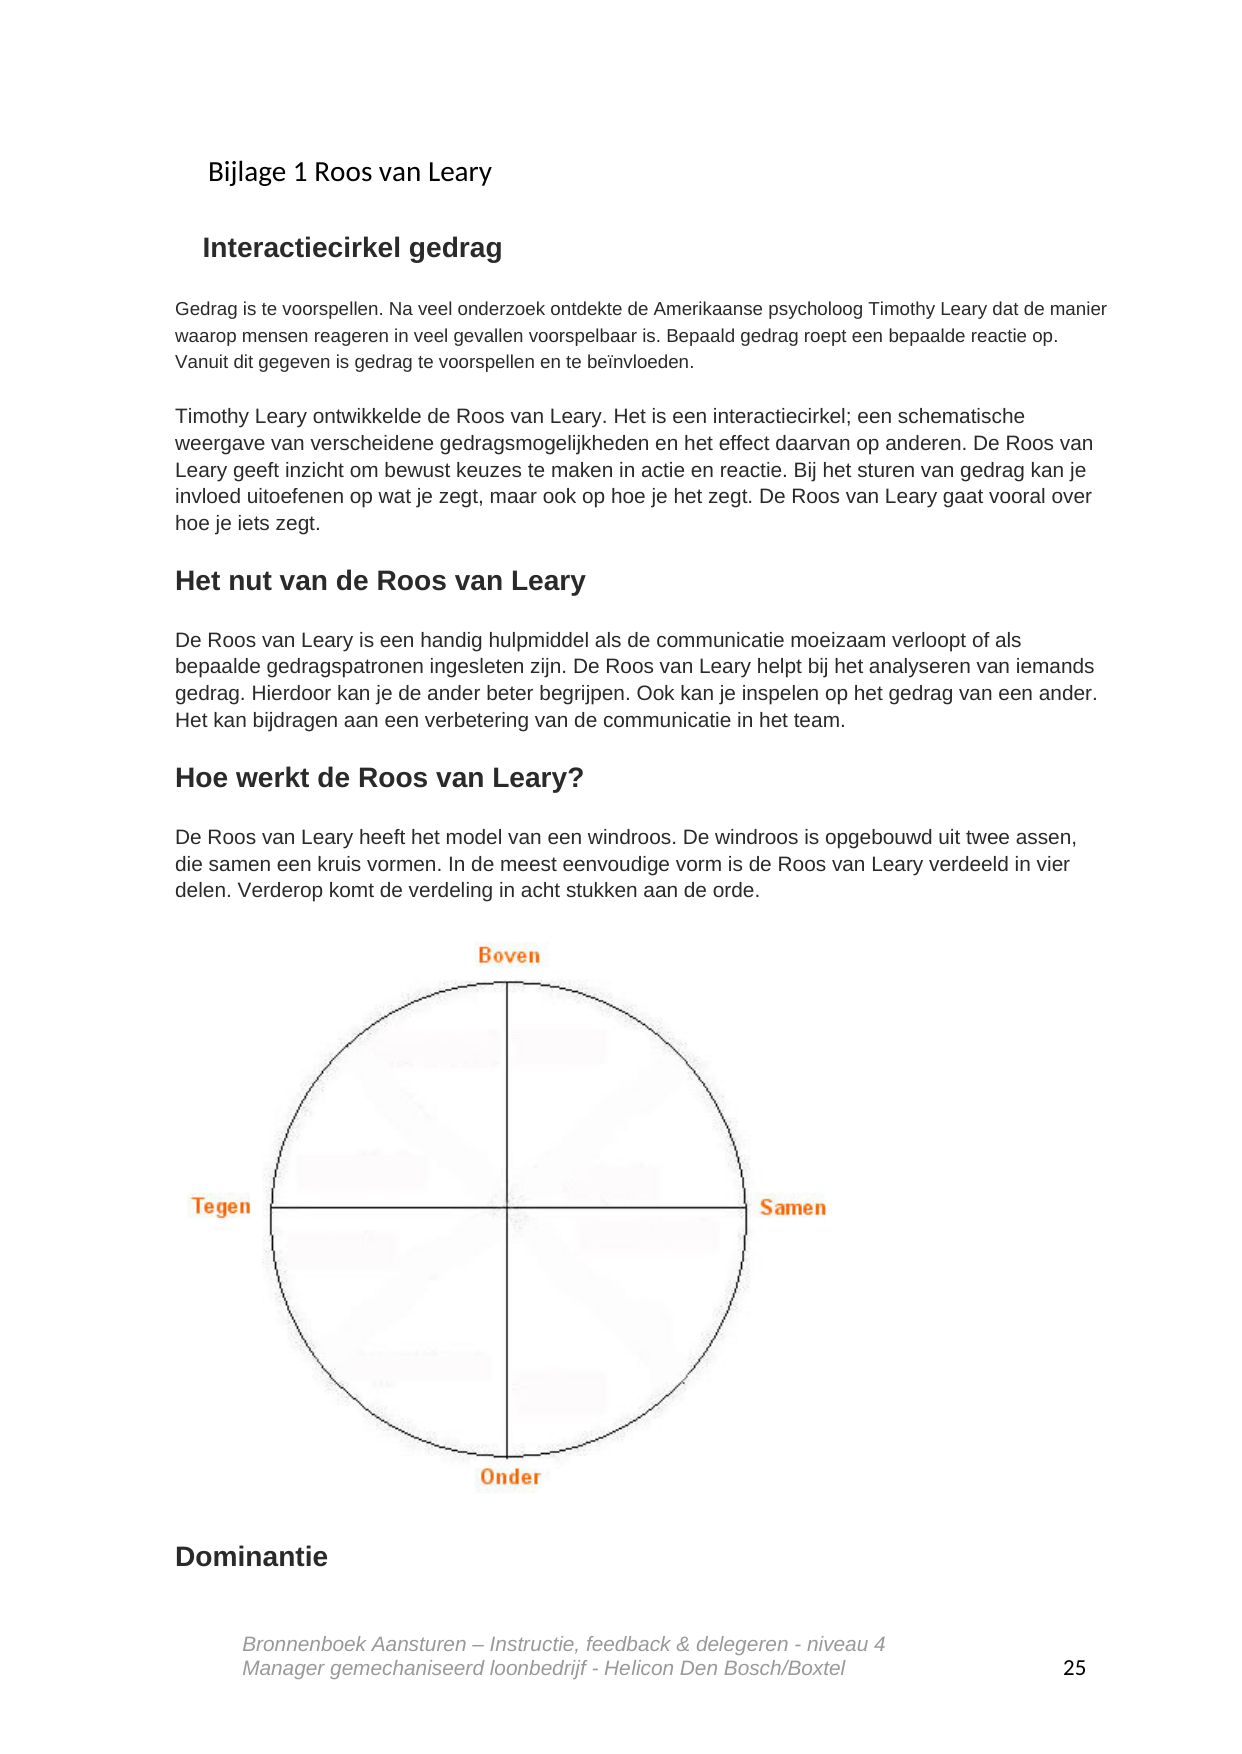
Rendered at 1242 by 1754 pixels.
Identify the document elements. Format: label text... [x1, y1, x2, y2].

text Dominantie [175, 1540, 1110, 1572]
text Bijlage 1 Roos van Leary [175, 164, 1110, 185]
text Het nut van de Roos van Leary [175, 564, 1110, 596]
subtitle Interactiecirkel gedrag [175, 231, 1110, 264]
text Gedrag is te voorspellen. Na veel onderzoek ontdekte de Amerikaanse psycholoog Timothy Leary dat de manier waarop mensen reageren in veel gevallen voorspelbaar is. Bepaald gedrag roept een bepaalde reactie op. Vanuit dit gegeven is gedrag te voorspellen en te beïnvloeden. [175, 293, 1110, 372]
text Hoe werkt de Roos van Leary? [175, 761, 1110, 793]
picture [175, 931, 863, 1511]
text Timothy Leary ontwikkelde de Roos van Leary. Het is een interactiecirkel; een schematische weergave van verscheidene gedragsmogelijkheden en het effect daarvan op anderen. De Roos van Leary geeft inzicht om bewust keuzes te maken in actie en reactie. Bij het sturen van gedrag kan je invloed uitoefenen op wat je zegt, maar ook op hoe je het zegt. De Roos van Leary gaat vooral over hoe je iets zegt. [175, 402, 1110, 534]
text De Roos van Leary heeft het model van een windroos. De windroos is opgebouwd uit twee assen, die samen een kruis vormen. In de meest eenvoudige vorm is de Roos van Leary verdeeld in vier delen. Verderop komt de verdeling in acht stukken aan de orde. [175, 822, 1110, 902]
text De Roos van Leary is een handig hulpmiddel als de communicatie moeizaam verloopt of als bepaalde gedragspatronen ingesleten zijn. De Roos van Leary helpt bij het analyseren van iemands gedrag. Hierdoor kan je de ander beter begrijpen. Ook kan je inspelen op het gedrag van een ander. Het kan bijdragen aan een verbetering van de communicatie in het team. [175, 625, 1110, 731]
